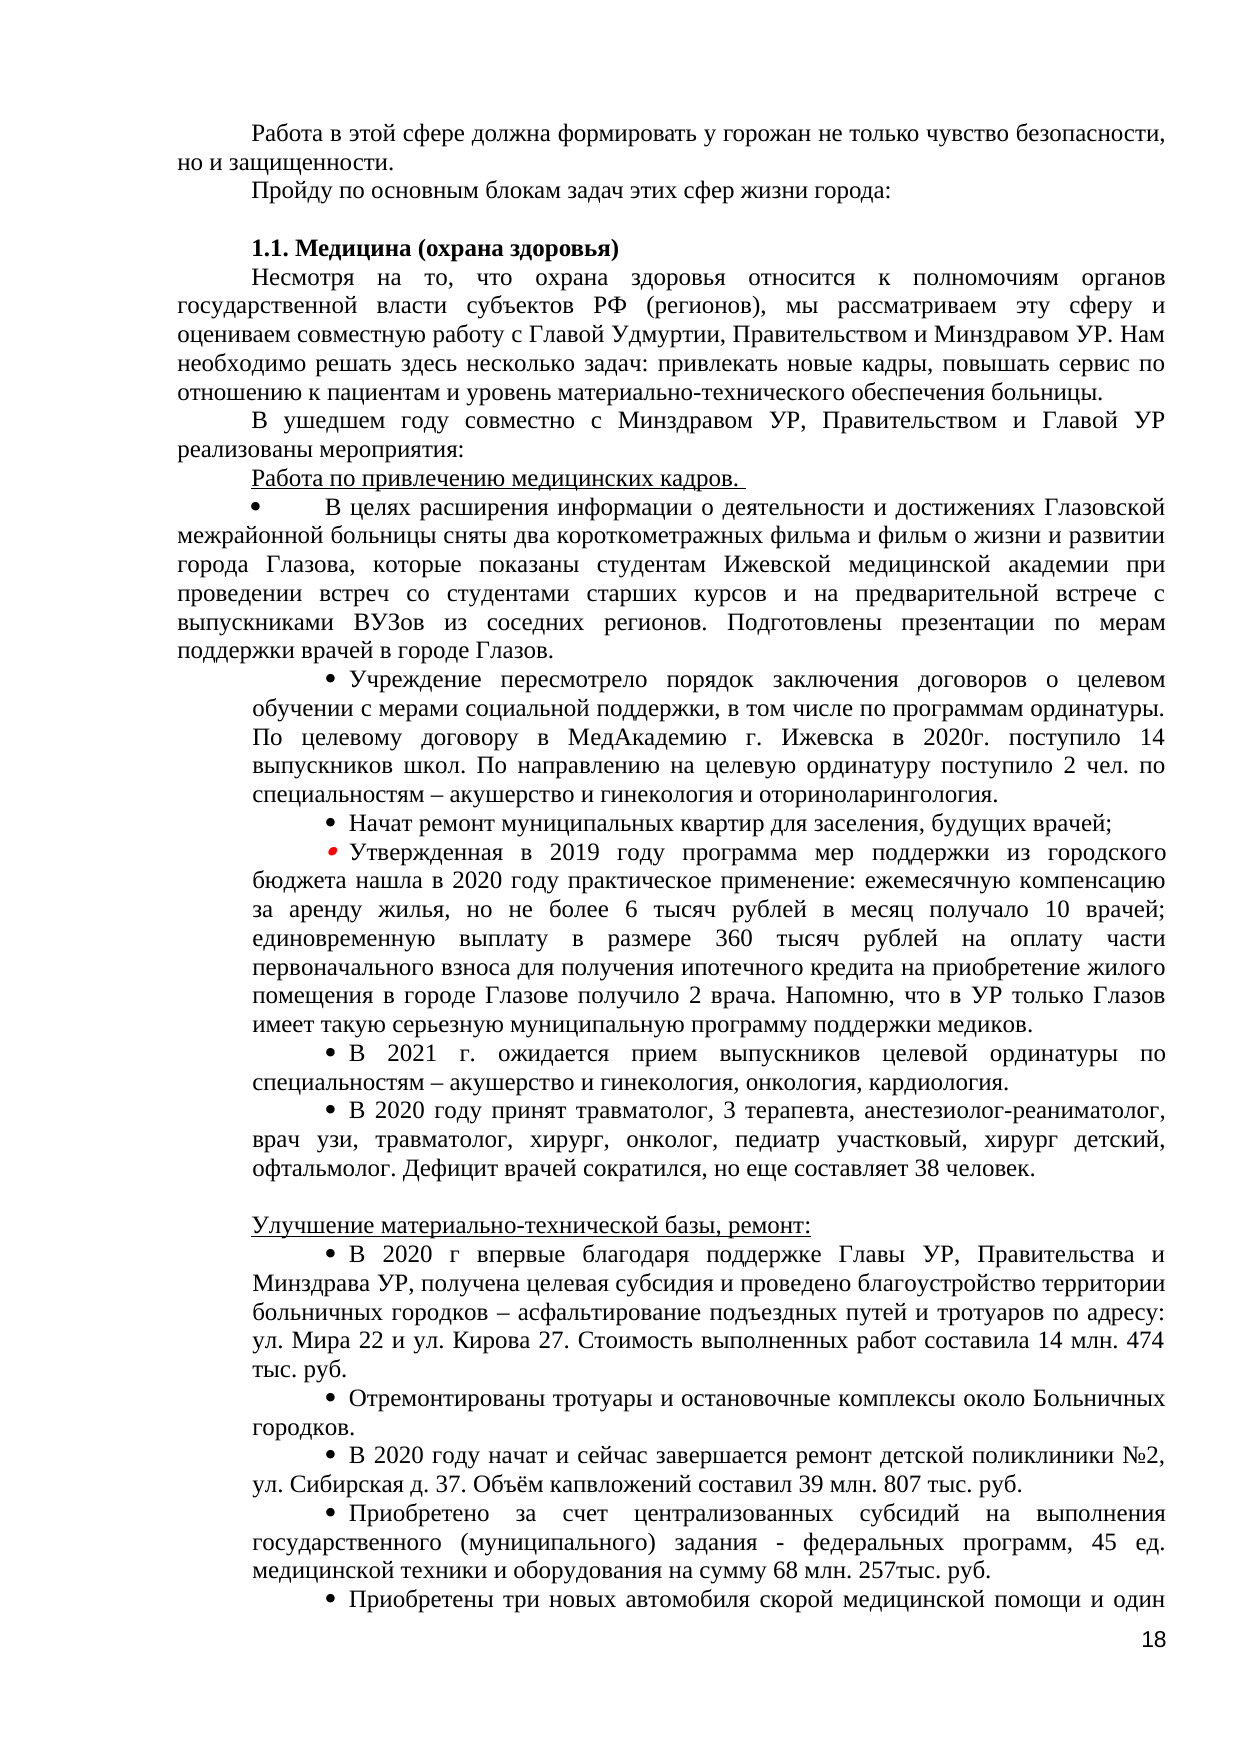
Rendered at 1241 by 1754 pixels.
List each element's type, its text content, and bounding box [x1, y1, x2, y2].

list В целях расширения информации о деятельности и достижениях Глазовской межрайонной больницы сняты два короткометражных фильма и фильм о жизни и развитии города Глазова, которые показаны студентам Ижевской медицинской академии при проведении встреч со студентами старших курсов и на предварительной встрече с выпускниками ВУЗов из соседних регионов. Подготовлены презентации по мерам поддержки врачей в городе Глазов. [177, 492, 1166, 664]
text Работа в этой сфере должна формировать у горожан не только чувство безопасности, но и защищенности. [177, 118, 1166, 176]
list Приобретено за счет централизованных субсидий на выполнения государственного (муниципального) задания - федеральных программ, 45 ед. медицинской техники и оборудования на сумму 68 млн. 257тыс. руб. [252, 1498, 1166, 1584]
text 1.1. Медицина (охрана здоровья) [177, 233, 1166, 262]
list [252, 1584, 1166, 1613]
list Утвержденная в 2019 году программа мер поддержки из городского бюджета нашла в 2020 году практическое применение: ежемесячную компенсацию за аренду жилья, но не более 6 тысяч рублей в месяц получало 10 врачей; единовременную выплату в размере 360 тысяч рублей на оплату части первоначального взноса для получения ипотечного кредита на приобретение жилого помещения в городе Глазове получило 2 врача. Напомню, что в УР только Глазов имеет такую серьезную муниципальную программу поддержки медиков. [252, 837, 1166, 1038]
list Отремонтированы тротуары и остановочные комплексы около Больничных городков. [252, 1383, 1166, 1441]
text Пройду по основным блокам задач этих сфер жизни города: [177, 176, 1166, 204]
list Начат ремонт муниципальных квартир для заселения, будущих врачей; [252, 808, 1166, 837]
text Несмотря на то, что охрана здоровья относится к полномочиям органов государственной власти субъектов РФ (регионов), мы рассматриваем эту сферу и оцениваем совместную работу с Главой Удмуртии, Правительством и Минздравом УР. Нам необходимо решать здесь несколько задач: привлекать новые кадры, повышать сервис по отношению к пациентам и уровень материально-технического обеспечения больницы. [177, 262, 1166, 406]
list В 2021 г. ожидается прием выпускников целевой ординатуры по специальностям – акушерство и гинекология, онкология, кардиология. [252, 1038, 1166, 1096]
list Учреждение пересмотрело порядок заключения договоров о целевом обучении с мерами социальной поддержки, в том числе по программам ординатуры. По целевому договору в МедАкадемию г. Ижевска в 2020г. поступило 14 выпускников школ. По направлению на целевую ординатуру поступило 2 чел. по специальностям – акушерство и гинекология и оториноларингология. [252, 664, 1166, 808]
text В ушедшем году совместно с Минздравом УР, Правительством и Главой УР реализованы мероприятия: [177, 406, 1166, 463]
list В 2020 г впервые благодаря поддержке Главы УР, Правительства и Минздрава УР, получена целевая субсидия и проведено благоустройство территории больничных городков – асфальтирование подъездных путей и тротуаров по адресу: ул. Мира 22 и ул. Кирова 27. Стоимость выполненных работ составила 14 млн. 474 тыс. руб. [252, 1239, 1166, 1383]
list Работа по привлечению медицинских кадров. [177, 463, 1166, 492]
text Улучшение материально-технической базы, ремонт: [177, 1211, 1166, 1239]
list В 2020 году принят травматолог, 3 терапевта, анестезиолог-реаниматолог, врач узи, травматолог, хирург, онколог, педиатр участковый, хирург детский, офтальмолог. Дефицит врачей сократился, но еще составляет 38 человек. [252, 1096, 1166, 1182]
list В 2020 году начат и сейчас завершается ремонт детской поликлиники №2, ул. Сибирская д. 37. Объём капвложений составил 39 млн. 807 тыс. руб. [252, 1441, 1166, 1498]
